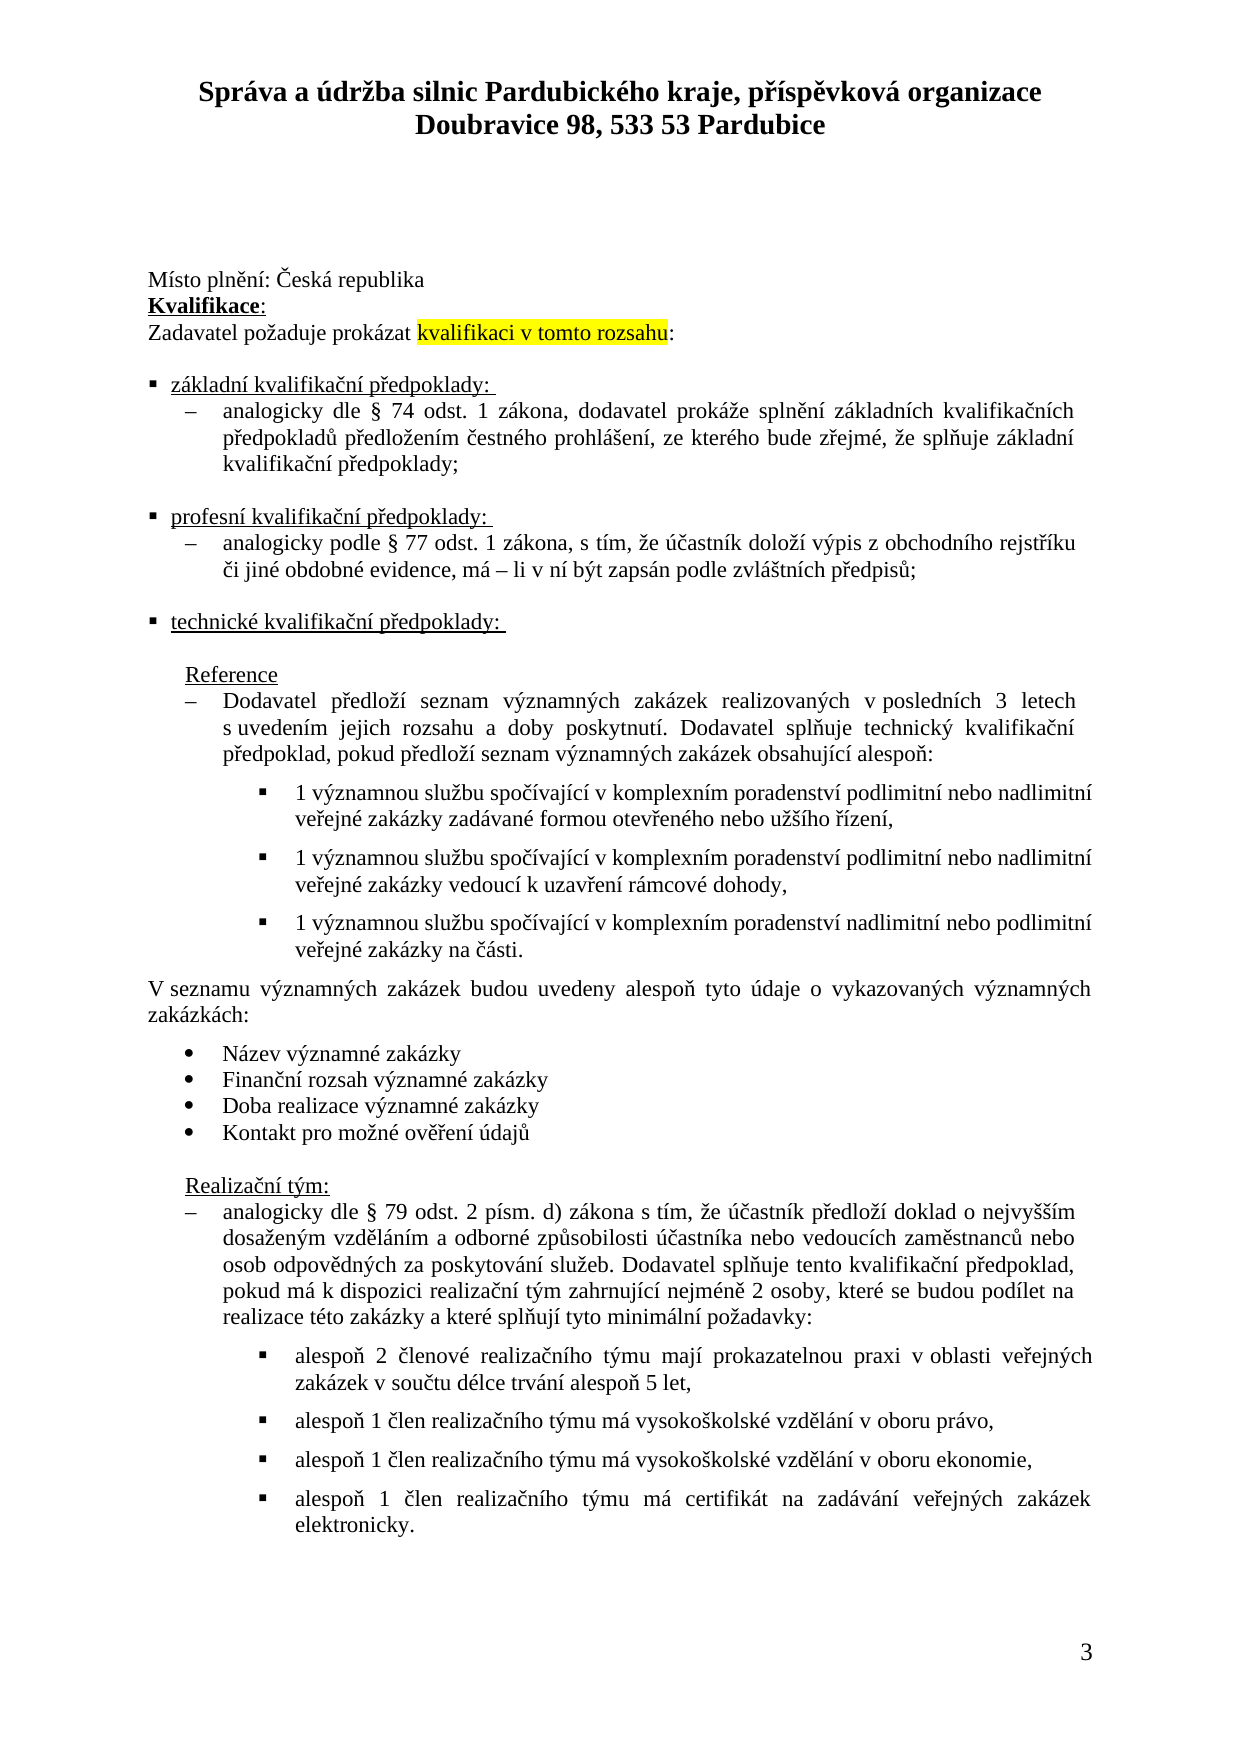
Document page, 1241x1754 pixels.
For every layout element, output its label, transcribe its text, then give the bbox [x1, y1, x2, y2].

list analogicky podle § 77 odst. 1 zákona, s tím, že účastník doloží výpis z obchodního rejstříku či jiné obdobné evidence, má – li v ní být zapsán podle zvláštních předpisů; [185, 529, 1076, 582]
list Finanční rozsah významné zakázky [185, 1066, 1092, 1093]
list Doba realizace významné zakázky [185, 1093, 1092, 1119]
list analogicky dle § 79 odst. 2 písm. d) zákona s tím, že účastník předloží doklad o nejvyšším dosaženým vzděláním a odborné způsobilosti účastníka nebo vedoucích zaměstnanců nebo osob odpovědných za poskytování služeb. Dodavatel splňuje tento kvalifikační předpoklad, pokud má k dispozici realizační tým zahrnující nejméně 2 osoby, které se budou podílet na realizace této zakázky a které splňují tyto minimální požadavky: [185, 1198, 1076, 1330]
list alespoň 2 členové realizačního týmu mají prokazatelnou praxi v oblasti veřejných zakázek v součtu délce trvání alespoň 5 let, [257, 1342, 1092, 1395]
text Místo plnění: Česká republika [148, 266, 1092, 292]
list analogicky dle § 74 odst. 1 zákona, dodavatel prokáže splnění základních kvalifikačních předpokladů předložením čestného prohlášení, ze kterého bude zřejmé, že splňuje základní kvalifikační předpoklady; [185, 398, 1076, 477]
list technické kvalifikační předpoklady: [148, 608, 1076, 635]
list alespoň 1 člen realizačního týmu má certifikát na zadávání veřejných zakázek elektronicky. [257, 1485, 1092, 1538]
list Kontakt pro možné ověření údajů [185, 1119, 1092, 1145]
list 1 významnou službu spočívající v komplexním poradenství podlimitní nebo nadlimitní veřejné zakázky zadávané formou otevřeného nebo užšího řízení, [257, 779, 1092, 832]
list alespoň 1 člen realizačního týmu má vysokoškolské vzdělání v oboru právo, [257, 1407, 1092, 1434]
list Název významné zakázky [185, 1040, 1092, 1066]
text Realizační tým: [148, 1172, 1076, 1198]
list 1 významnou službu spočívající v komplexním poradenství podlimitní nebo nadlimitní veřejné zakázky vedoucí k uzavření rámcové dohody, [257, 844, 1092, 897]
text Zadavatel požaduje prokázat kvalifikaci v tomto rozsahu: [148, 318, 1092, 345]
text Kvalifikace: [148, 292, 1092, 318]
list alespoň 1 člen realizačního týmu má vysokoškolské vzdělání v oboru ekonomie, [257, 1446, 1092, 1473]
text Reference [171, 661, 1076, 687]
list profesní kvalifikační předpoklady: [148, 503, 1076, 529]
list Dodavatel předloží seznam významných zakázek realizovaných v posledních 3 letech s uvedením jejich rozsahu a doby poskytnutí. Dodavatel splňuje technický kvalifikační předpoklad, pokud předloží seznam významných zakázek obsahující alespoň: [185, 687, 1076, 767]
list V seznamu významných zakázek budou uvedeny alespoň tyto údaje o vykazovaných významných zakázkách: [148, 975, 1092, 1027]
list základní kvalifikační předpoklady: [148, 371, 1076, 398]
list 1 významnou službu spočívající v komplexním poradenství nadlimitní nebo podlimitní veřejné zakázky na části. [257, 909, 1092, 962]
